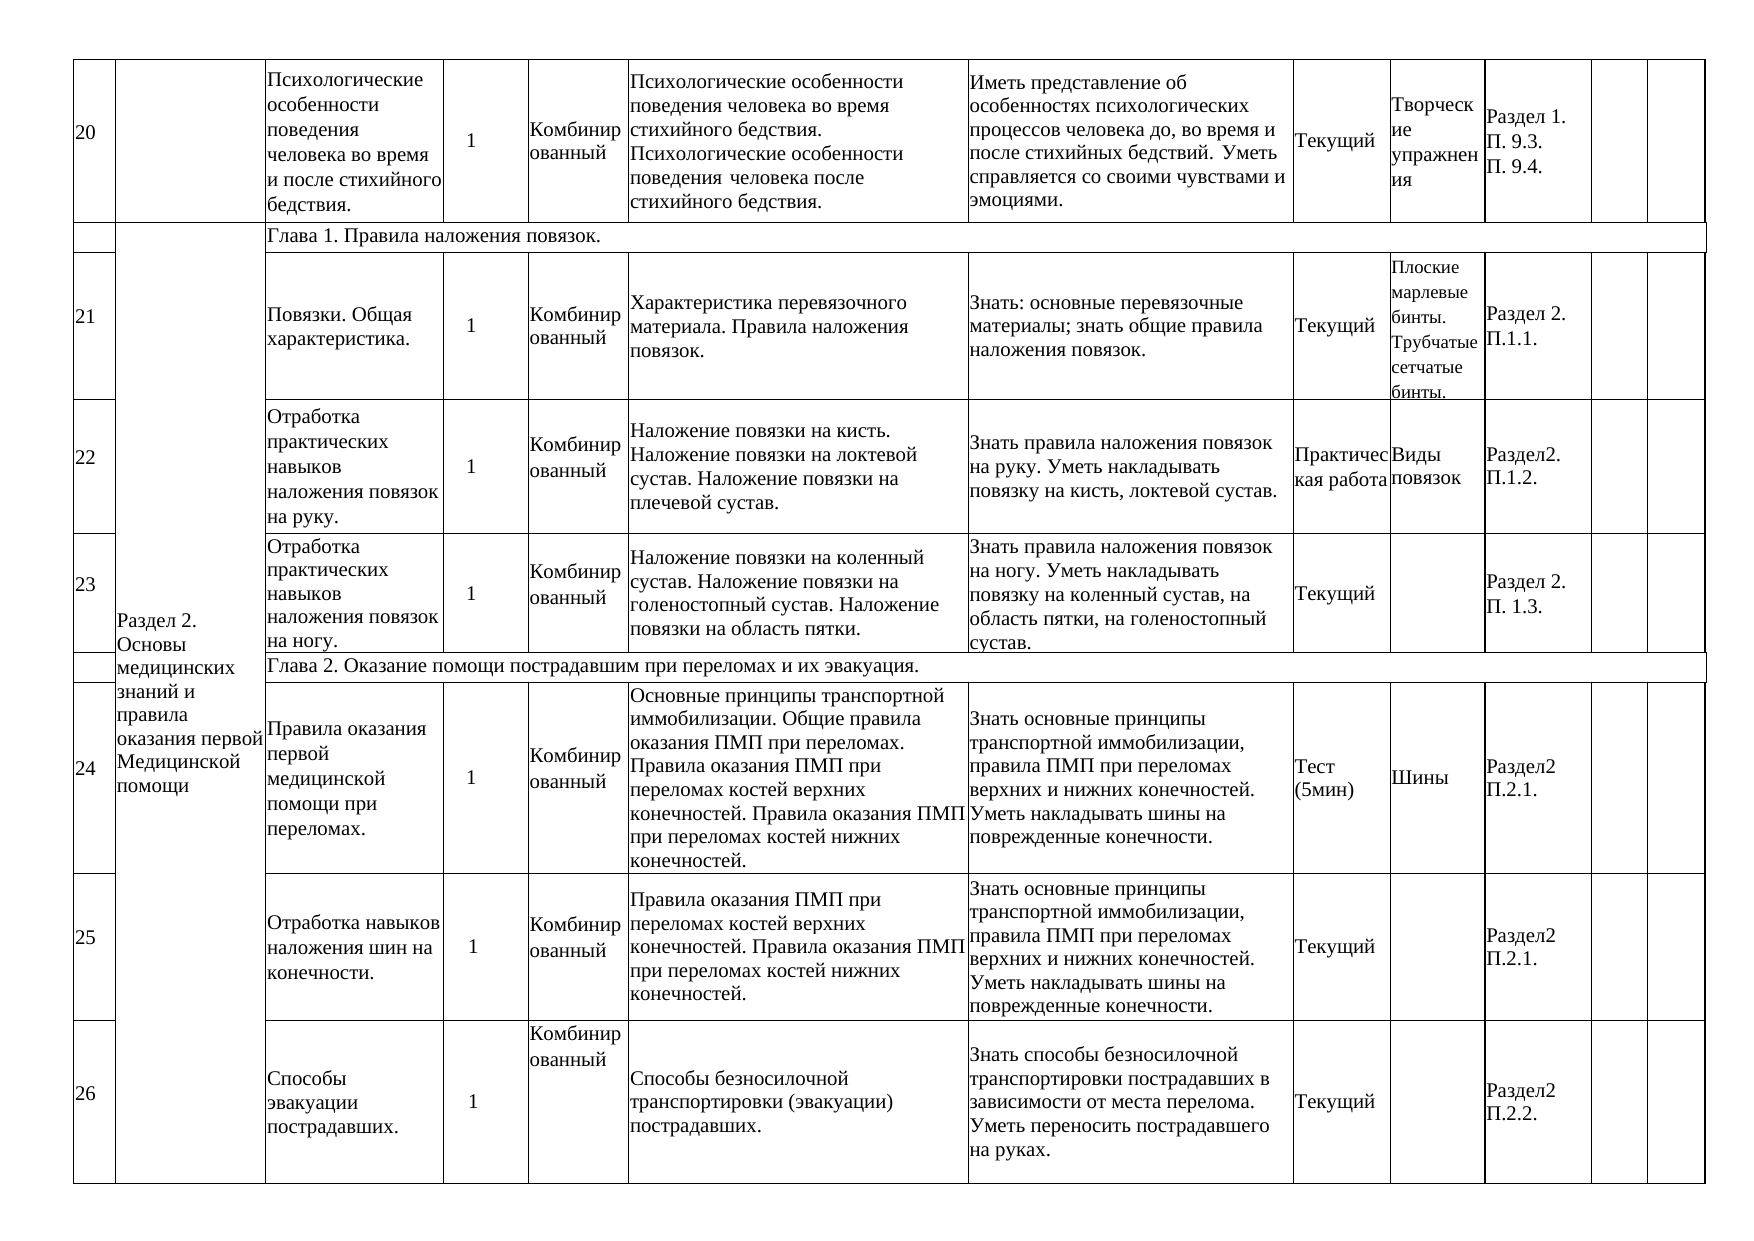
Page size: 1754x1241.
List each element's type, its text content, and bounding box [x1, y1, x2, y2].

table_cell Знать способы безносилочной транспортировки пострадавших в зависимости от места перелома. Уметь переносить пострадавшего на руках. [969, 1021, 1293, 1183]
table_cell Наложение повязки на коленный сустав. Наложение повязки на голеностопный сустав. Наложение повязки на область пятки. [629, 534, 968, 652]
table_cell Знать основные принципы транспортной иммобилизации, правила ПМП при переломах верхних и нижних конечностей. Уметь накладывать шины на поврежденные конечности. [969, 683, 1293, 872]
table_cell [1648, 400, 1704, 533]
table_cell Раздел2. П.1.2. [1486, 400, 1591, 533]
table_cell Раздел2 П.2.1. [1486, 683, 1591, 872]
table_cell Комбинированный [529, 534, 628, 652]
table_cell [1391, 874, 1484, 1020]
table_cell Комбинированный [529, 60, 628, 222]
table_cell Текущий [1294, 60, 1390, 222]
table_cell Комбинированный [529, 253, 628, 398]
table_cell Комбинированный [529, 683, 628, 872]
table_cell Способы безносилочной транспортировки (эвакуации) пострадавших. [629, 1021, 968, 1183]
table_cell Знать: основные перевязочные материалы; знать общие правила наложения повязок. [969, 253, 1293, 398]
table_cell [1648, 60, 1704, 222]
table_cell Способы эвакуации пострадавших. [266, 1021, 443, 1183]
table_cell Тест (5мин) [1294, 683, 1390, 872]
table_cell Знать основные принципы транспортной иммобилизации, правила ПМП при переломах верхних и нижних конечностей. Уметь накладывать шины на поврежденные конечности. [969, 874, 1293, 1020]
table_cell Плоские марлевые бинты. Трубчатые сетчатые бинты. [1446, 253, 1484, 398]
table_cell Творческие упражнения [1391, 60, 1484, 222]
table_cell [1648, 534, 1704, 652]
table_cell Текущий [1294, 874, 1390, 1020]
table_cell Раздел2 П.2.2. [1486, 1021, 1591, 1183]
table_cell Знать правила наложения повязок на ногу. Уметь накладывать повязку на коленный сустав, на область пятки, на голеностопный сустав. [1032, 534, 1293, 652]
table_cell Текущий [1294, 534, 1390, 652]
table_cell Основные принципы транспортной иммобилизации. Общие правила оказания ПМП при переломах. Правила оказания ПМП при переломах костей верхних конечностей. Правила оказания ПМП при переломах костей нижних конечностей. [629, 683, 968, 872]
table_cell 21 [74, 253, 115, 398]
table_cell [116, 60, 265, 222]
table_cell [1592, 60, 1647, 222]
table_cell 24 [74, 683, 115, 872]
table_cell Правила оказания ПМП при переломах костей верхних конечностей. Правила оказания ПМП при переломах костей нижних конечностей. [629, 874, 968, 1020]
table_cell Психологические особенности поведения человека во время стихийного бедствия. Психологические особенности поведения человека после стихийного бедствия. [629, 60, 968, 222]
table_cell Наложение повязки на кисть. Наложение повязки на локтевой сустав. Наложение повязки на плечевой сустав. [629, 400, 968, 533]
table_cell Раздел 2. П.1.1. [1486, 253, 1591, 398]
table_cell 20 [74, 60, 115, 222]
table_cell Психологические особенности поведения человека во время и после стихийного бедствия. [266, 60, 443, 222]
table_cell [1391, 1021, 1484, 1183]
table_cell Отработка практических навыков наложения повязок на ногу. [266, 534, 443, 652]
table_cell Комбинированный [529, 400, 628, 533]
table_cell Глава 1. Правила наложения повязок. [266, 223, 1706, 252]
table_cell 23 [74, 534, 115, 652]
table_cell Повязки. Общая характеристика. [266, 253, 443, 398]
table_cell 1 [444, 60, 528, 222]
table_cell Характеристика перевязочного материала. Правила наложения повязок. [629, 253, 968, 398]
table_cell Раздел 1. П. 9.3. П. 9.4. [1486, 60, 1591, 222]
table_cell 25 [74, 874, 115, 1020]
table_cell [1592, 534, 1647, 652]
table_cell Шины [1391, 683, 1484, 872]
table_cell Комбинированный [529, 874, 628, 1020]
table_cell 26 [74, 1021, 115, 1183]
table_cell Комбинированный [529, 1021, 628, 1183]
table_cell [1592, 1021, 1647, 1183]
table_cell Знать правила наложения повязок на руку. Уметь накладывать повязку на кисть, локтевой сустав. [969, 400, 1293, 533]
table_cell [1592, 683, 1647, 872]
table_cell 1 [444, 683, 528, 872]
table_cell Текущий [1294, 253, 1390, 398]
table_cell Глава 2. Оказание помощи пострадавшим при переломах и их эвакуация. [266, 653, 1706, 682]
table_cell Отработка практических навыков наложения повязок на руку. [266, 400, 443, 533]
table_cell [1648, 874, 1704, 1020]
table_cell [74, 653, 115, 682]
table_cell 1 [444, 253, 528, 398]
table_cell Практическая работа [1294, 400, 1390, 533]
table_cell [74, 223, 115, 252]
table_cell [1648, 253, 1704, 398]
table_cell [1592, 253, 1647, 398]
table_cell Раздел 2. Основы медицинских знаний и правила оказания первой Медицинской помощи [116, 223, 265, 1183]
table_cell 1 [444, 874, 528, 1020]
table_cell 1 [444, 400, 528, 533]
table_cell [1648, 1021, 1704, 1183]
table_cell Правила оказания первой медицинской помощи при переломах. [266, 683, 443, 872]
table_cell Текущий [1294, 1021, 1390, 1183]
table_cell 1 [444, 534, 528, 652]
table_cell Отработка навыков наложения шин на конечности. [266, 874, 443, 1020]
table_cell [1592, 400, 1647, 533]
table_cell [1391, 534, 1484, 652]
table_cell 22 [74, 400, 115, 533]
table_cell Иметь представление об особенностях психологических процессов человека до, во время и после стихийных бедствий. Уметь справляется со своими чувствами и эмоциями. [969, 60, 1293, 222]
table_cell Раздел2 П.2.1. [1486, 874, 1591, 1020]
table_cell Раздел 2. П. 1.3. [1486, 534, 1591, 652]
table_cell 1 [444, 1021, 528, 1183]
table_cell [1648, 683, 1704, 872]
table_cell Виды повязок [1391, 400, 1484, 533]
table_cell [1592, 874, 1647, 1020]
